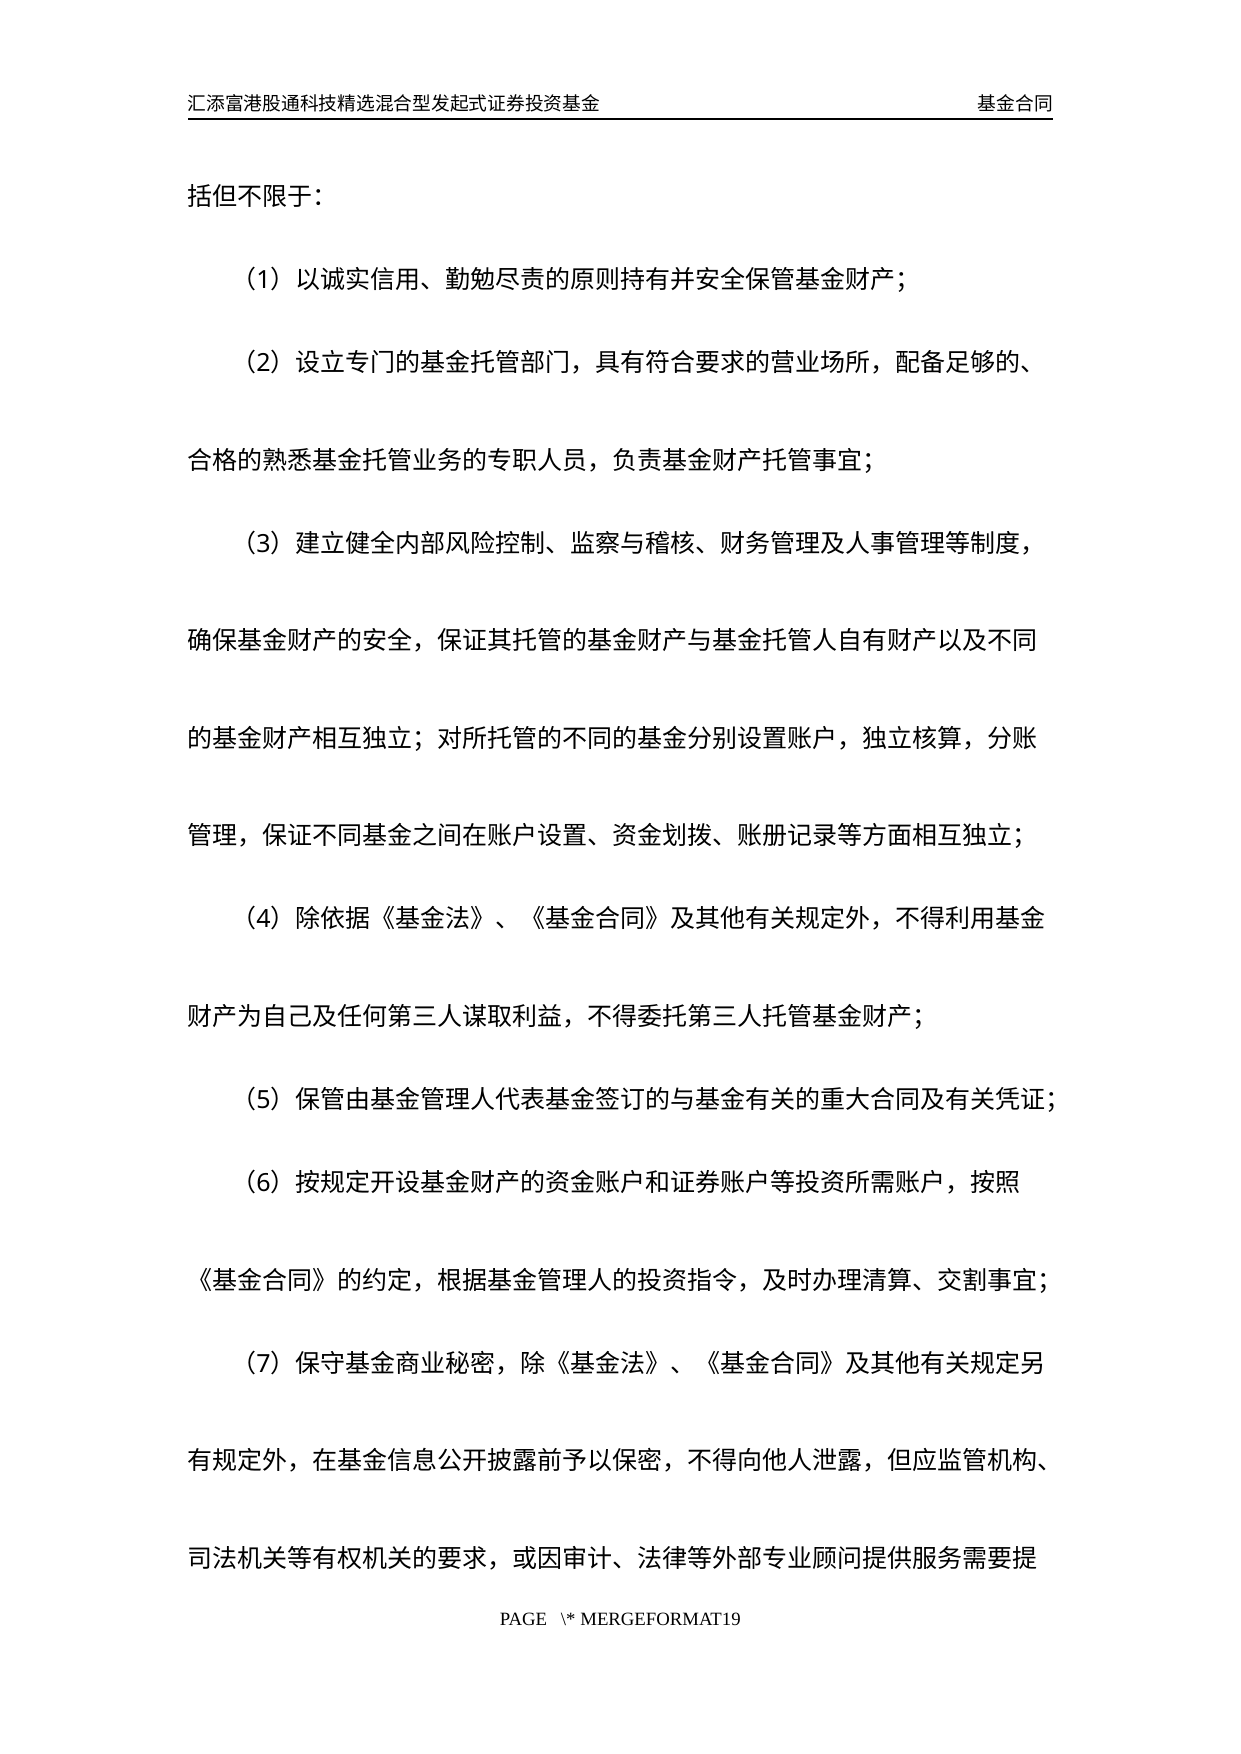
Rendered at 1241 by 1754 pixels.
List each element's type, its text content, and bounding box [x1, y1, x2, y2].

text （4）除依据《基金法》、《基金合同》及其他有关规定外，不得利用基金财产为自己及任何第三人谋取利益，不得委托第三人托管基金财产； [187, 884, 1053, 1047]
text （3）建立健全内部风险控制、监察与稽核、财务管理及人事管理等制度，确保基金财产的安全，保证其托管的基金财产与基金托管人自有财产以及不同的基金财产相互独立；对所托管的不同的基金分别设置账户，独立核算，分账管理，保证不同基金之间在账户设置、资金划拨、账册记录等方面相互独立； [187, 509, 1053, 866]
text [187, 162, 1053, 227]
text （2）设立专门的基金托管部门，具有符合要求的营业场所，配备足够的、合格的熟悉基金托管业务的专职人员，负责基金财产托管事宜； [187, 328, 1053, 491]
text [187, 1329, 1053, 1589]
text （1）以诚实信用、勤勉尽责的原则持有并安全保管基金财产； [187, 245, 1053, 310]
text （6）按规定开设基金财产的资金账户和证券账户等投资所需账户，按照《基金合同》的约定，根据基金管理人的投资指令，及时办理清算、交割事宜； [187, 1148, 1053, 1311]
text （5）保管由基金管理人代表基金签订的与基金有关的重大合同及有关凭证； [187, 1065, 1053, 1130]
